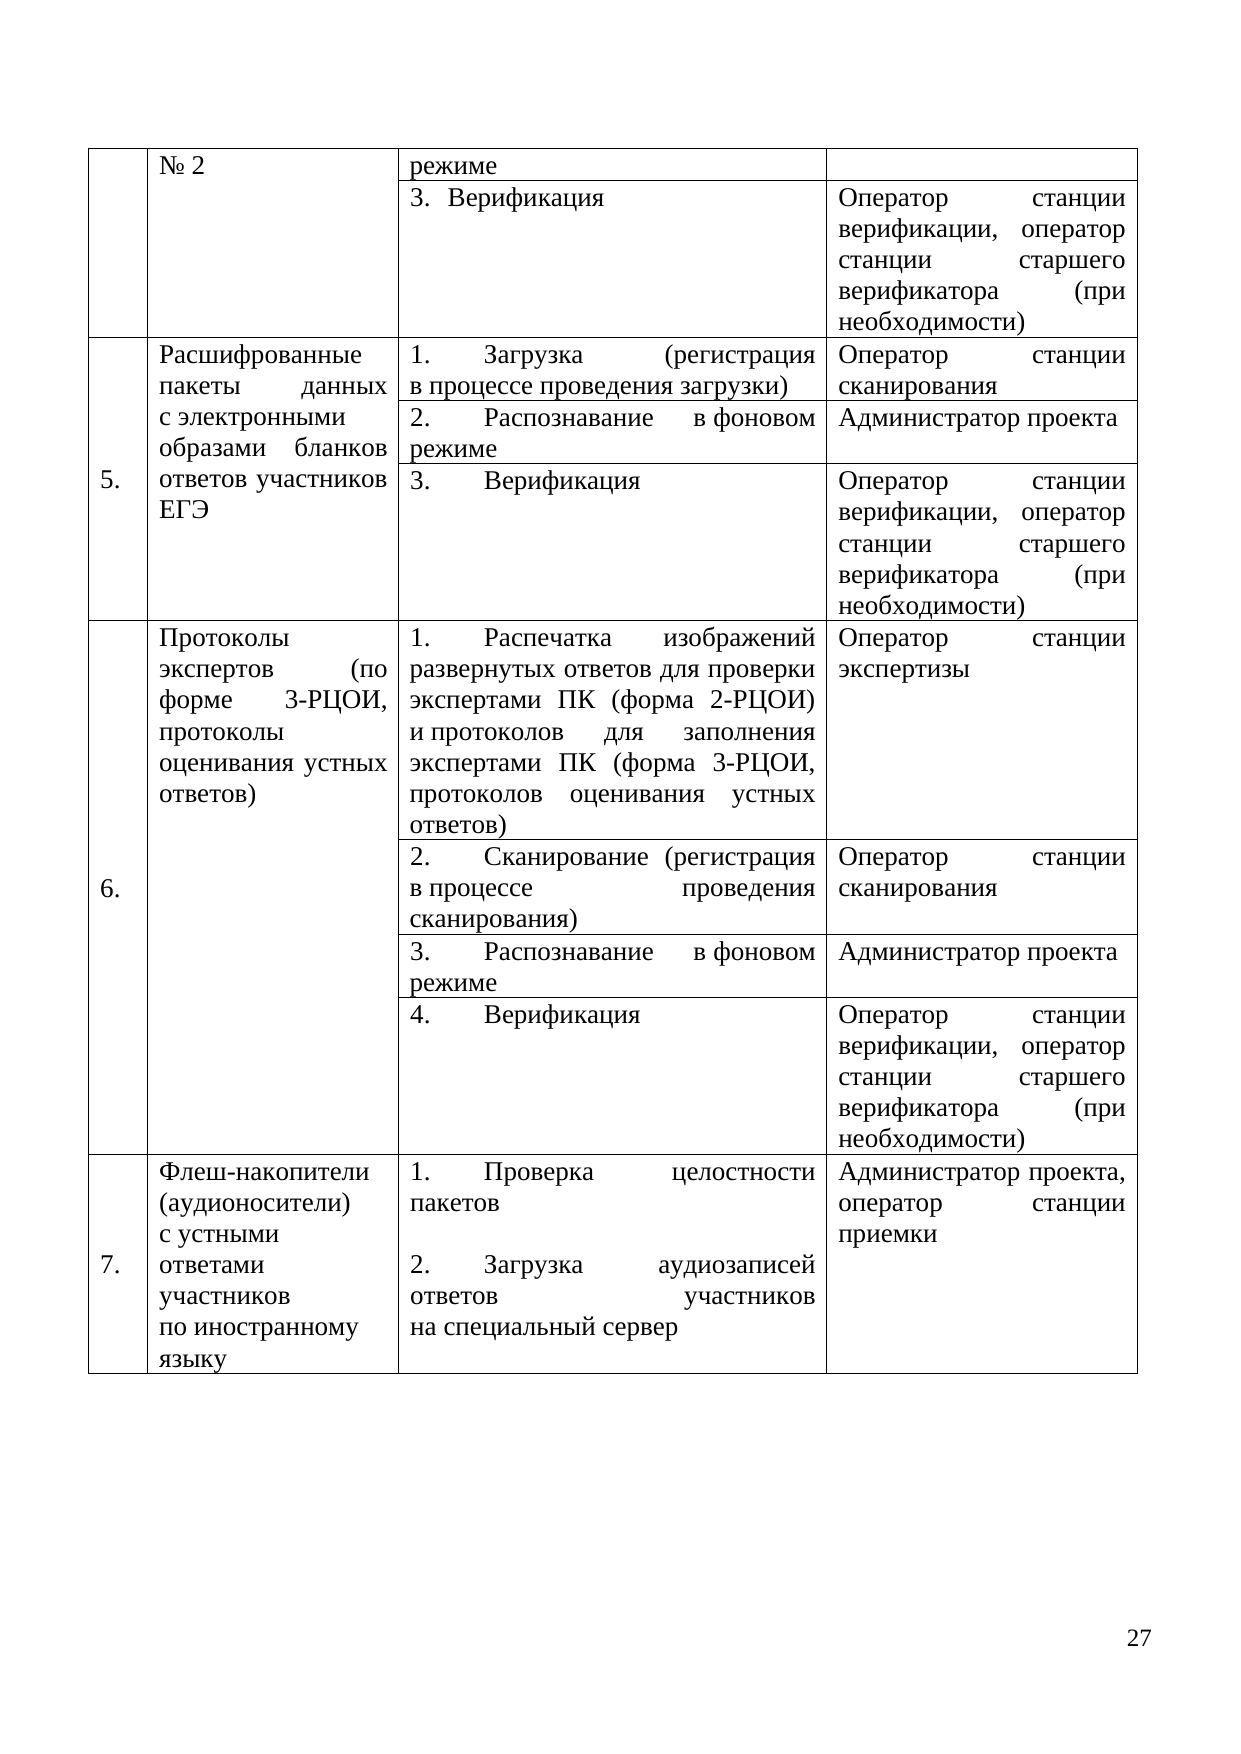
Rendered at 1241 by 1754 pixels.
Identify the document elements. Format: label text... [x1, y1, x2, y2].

table_cell Загрузка (регистрация в процессе проведения загрузки) [399, 338, 826, 400]
table_cell Администратор проекта, оператор станции приемки [827, 1155, 1137, 1373]
table_cell Протоколы экспертов (по форме 3-РЦОИ, протоколы оценивания устных ответов) [148, 621, 398, 1154]
table_cell 7. [89, 1155, 147, 1373]
table_cell 5. [89, 338, 147, 620]
table_cell Расшифрованные пакеты данных с электронными образами бланков ответов участников ЕГЭ [148, 338, 398, 620]
table_cell Оператор станции верификации, оператор станции старшего верификатора (при необходимости) [827, 181, 1137, 337]
table_cell Проверка целостности пакетов Загрузка аудиозаписей ответов участников на специальный сервер [399, 1155, 826, 1373]
table_cell Администратор проекта [827, 401, 1137, 463]
table_cell Сканирование (регистрация в процессе проведения сканирования) [399, 840, 826, 934]
table_cell Администратор проекта [827, 935, 1137, 997]
table_cell Распознавание в фоновом режиме [399, 935, 826, 997]
table_cell Оператор станции экспертизы [827, 621, 1137, 839]
table_cell Распознавание в фоновом режиме [399, 401, 826, 463]
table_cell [399, 149, 826, 180]
table_cell Флеш-накопители (аудионосители) с устными ответами участников по иностранному языку [148, 1155, 398, 1373]
table_cell 6. [89, 621, 147, 1154]
table_cell Оператор станции верификации, оператор станции старшего верификатора (при необходимости) [827, 998, 1137, 1154]
table_cell Верификация [399, 181, 826, 337]
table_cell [827, 149, 1137, 180]
table_cell Распечатка изображений развернутых ответов для проверки экспертами ПК (форма 2-РЦОИ) и протоколов для заполнения экспертами ПК (форма 3-РЦОИ, протоколов оценивания устных ответов) [399, 621, 826, 839]
table_cell Верификация [399, 998, 826, 1154]
table_cell Оператор станции верификации, оператор станции старшего верификатора (при необходимости) [827, 464, 1137, 620]
table_cell Верификация [399, 464, 826, 620]
table_cell Оператор станции сканирования [827, 338, 1137, 400]
table_cell Оператор станции сканирования [827, 840, 1137, 934]
